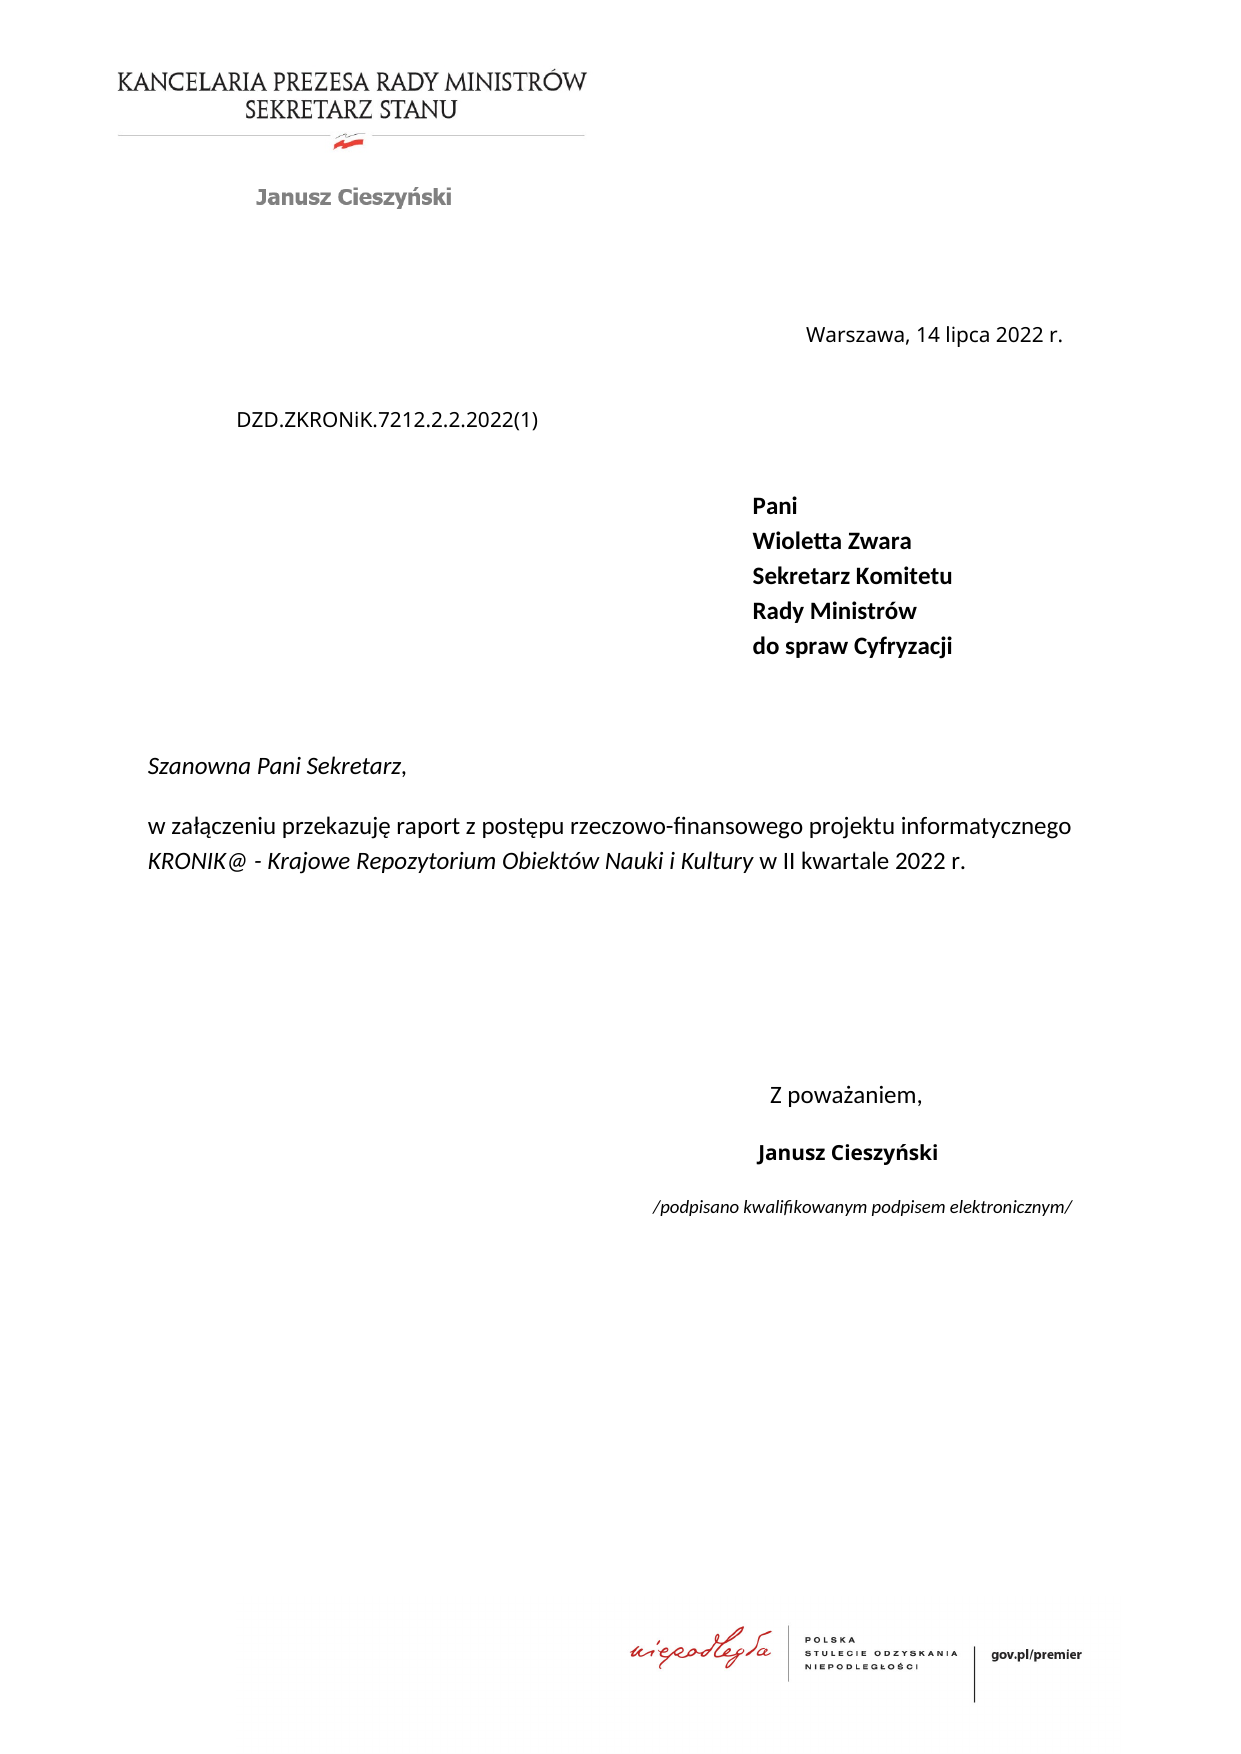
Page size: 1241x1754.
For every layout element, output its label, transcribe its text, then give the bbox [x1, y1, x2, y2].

text w załączeniu przekazuję raport z postępu rzeczowo-finansowego projektu informatycznego KRONIK@ - Krajowe Repozytorium Obiektów Nauki i Kultury w II kwartale 2022 r. [148, 810, 1122, 876]
text Sekretarz Komitetu Rady Ministrów [752, 560, 1122, 626]
picture [236, 1596, 1121, 1754]
text /podpisano kwalifikowanym podpisem elektronicznym/ [605, 1195, 1122, 1218]
text Z poważaniem, [531, 1079, 1122, 1110]
text DZD.ZKRONiK.7212.2.2.2022(1) [118, 405, 1122, 433]
text Szanowna Pani Sekretarz, [148, 750, 1122, 781]
text Pani [679, 490, 1048, 521]
text do spraw Cyfryzacji [752, 630, 1122, 661]
text Warszawa, 14 lipca 2022 r. [118, 133, 1063, 348]
text Janusz Cieszyński [679, 1138, 1122, 1167]
text Wioletta Zwara [752, 525, 1048, 556]
picture [117, 0, 1004, 320]
